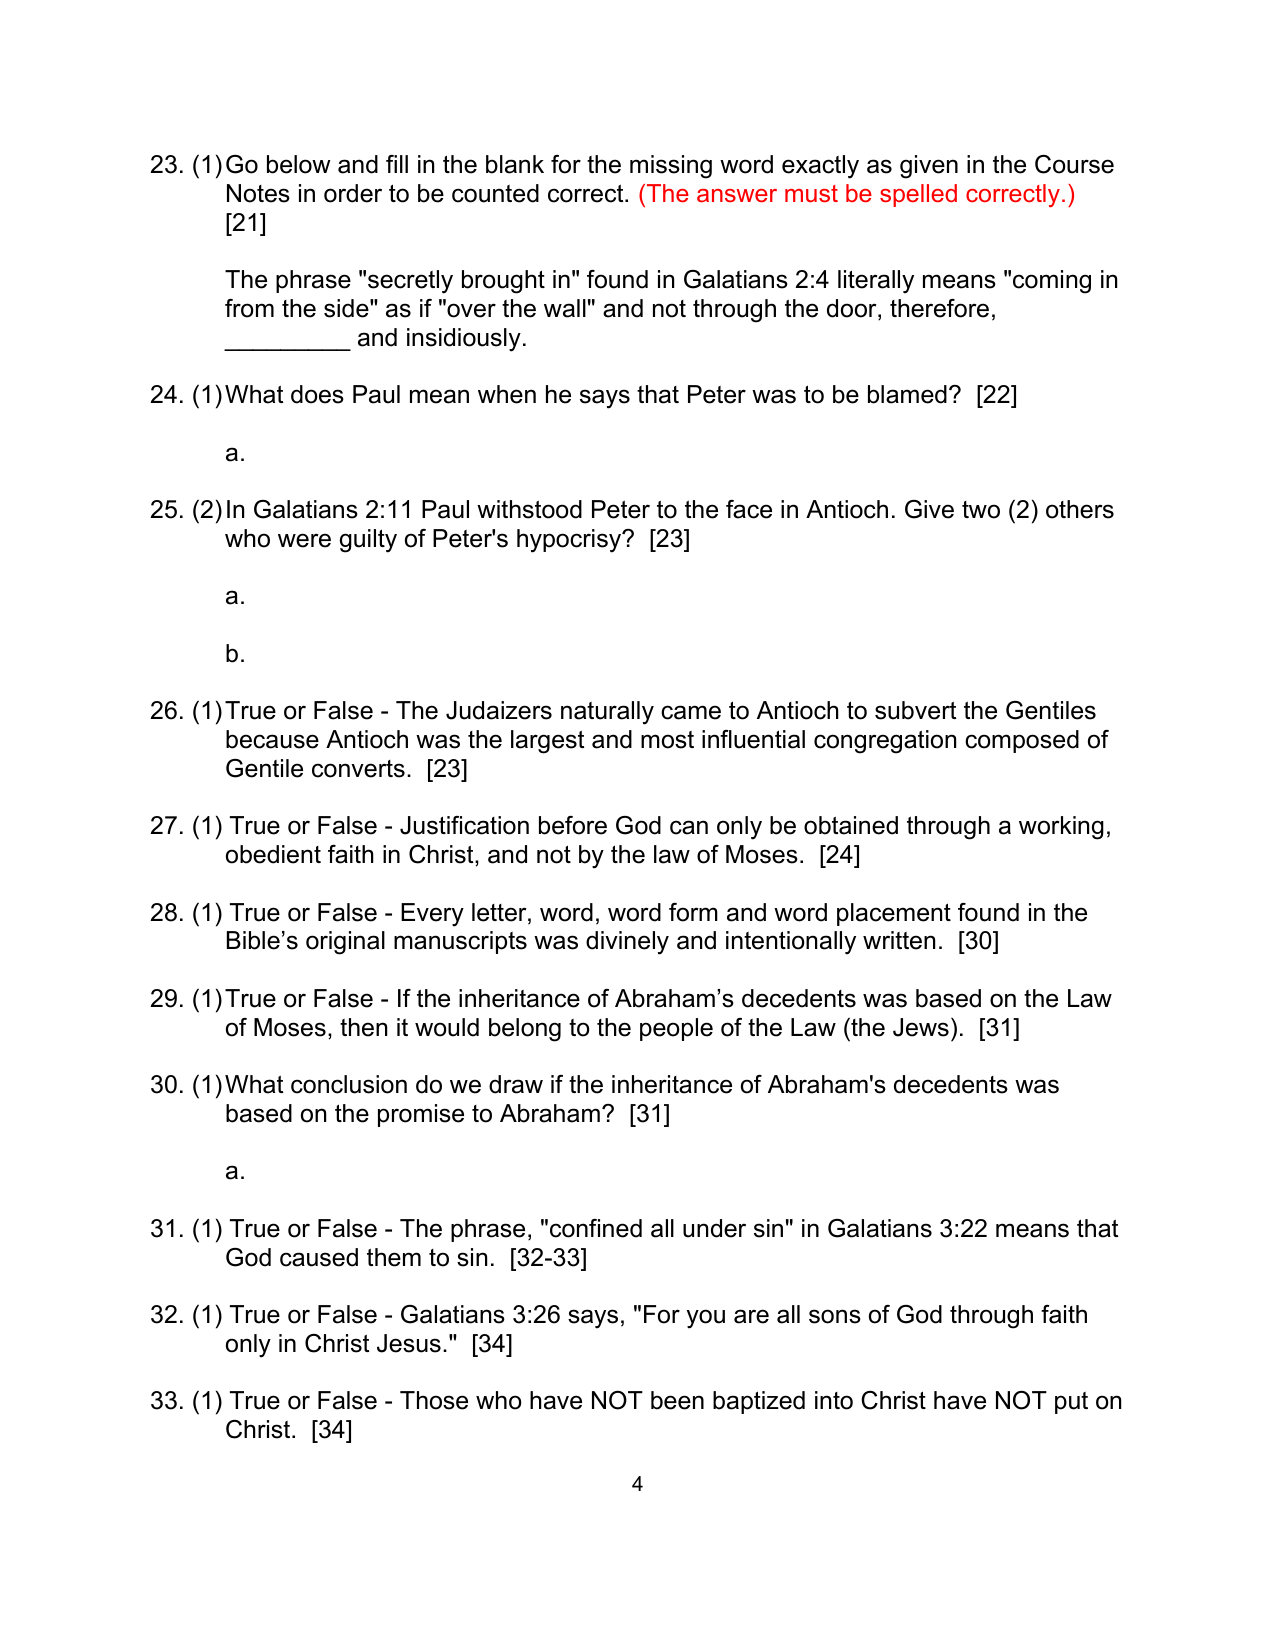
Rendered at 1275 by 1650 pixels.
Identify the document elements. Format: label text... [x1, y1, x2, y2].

text b. [150, 639, 1125, 667]
text 23. (1) Go below and fill in the blank for the missing word exactly as given in the Course Notes in order to be counted correct. (The answer must be spelled correctly.) [21] [150, 150, 1125, 236]
text 26. (1) True or False - The Judaizers naturally came to Antioch to subvert the Gentiles because Antioch was the largest and most influential congregation composed of Gentile converts. [23] [150, 696, 1125, 782]
text a. [150, 1156, 1125, 1185]
text 33. (1) True or False - Those who have NOT been baptized into Christ have NOT put on Christ. [34] [150, 1386, 1125, 1444]
text a. [150, 437, 1125, 466]
text 28. (1) True or False - Every letter, word, word form and word placement found in the Bible’s original manuscripts was divinely and intentionally written. [30] [150, 897, 1125, 955]
text 24. (1) What does Paul mean when he says that Peter was to be blamed? [22] [150, 380, 1125, 409]
text 27. (1) True or False - Justification before God can only be obtained through a working, obedient faith in Christ, and not by the law of Moses. [24] [150, 811, 1125, 869]
text 30. (1) What conclusion do we draw if the inheritance of Abraham's decedents was based on the promise to Abraham? [31] [150, 1070, 1125, 1127]
text 29. (1) True or False - If the inheritance of Abraham’s decedents was based on the Law of Moses, then it would belong to the people of the Law (the Jews). [31] [150, 984, 1125, 1041]
text 32. (1) True or False - Galatians 3:26 says, "For you are all sons of God through faith only in Christ Jesus." [34] [150, 1300, 1125, 1357]
text The phrase "secretly brought in" found in Galatians 2:4 literally means "coming in from the side" as if "over the wall" and not through the door, therefore, _________ and insidiously. [225, 265, 1125, 351]
text 31. (1) True or False - The phrase, "confined all under sin" in Galatians 3:22 means that God caused them to sin. [32-33] [150, 1214, 1125, 1271]
text 25. (2) In Galatians 2:11 Paul withstood Peter to the face in Antioch. Give two (2) others who were guilty of Peter's hypocrisy? [23] [150, 495, 1125, 552]
text a. [150, 581, 1125, 610]
